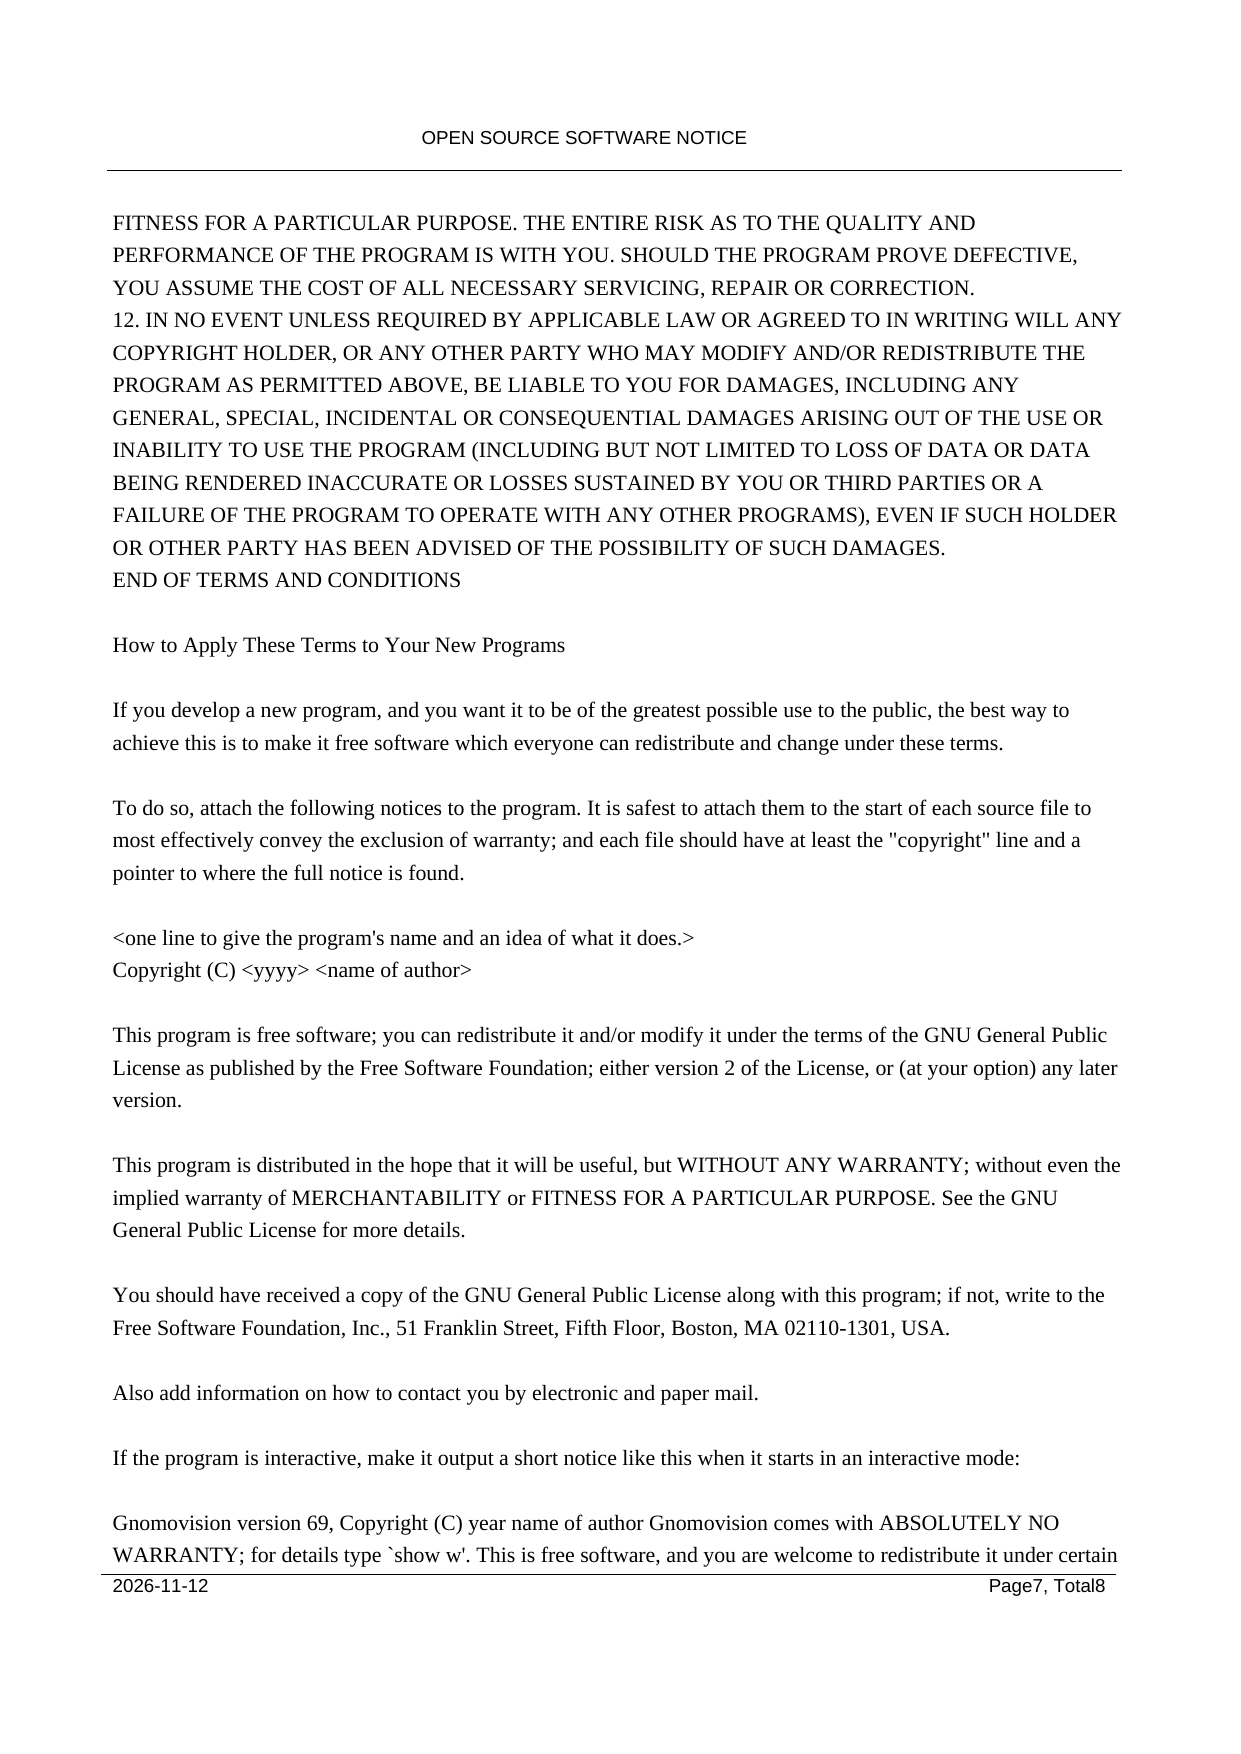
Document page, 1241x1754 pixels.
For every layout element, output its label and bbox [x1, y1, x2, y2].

text [112, 206, 1128, 1571]
